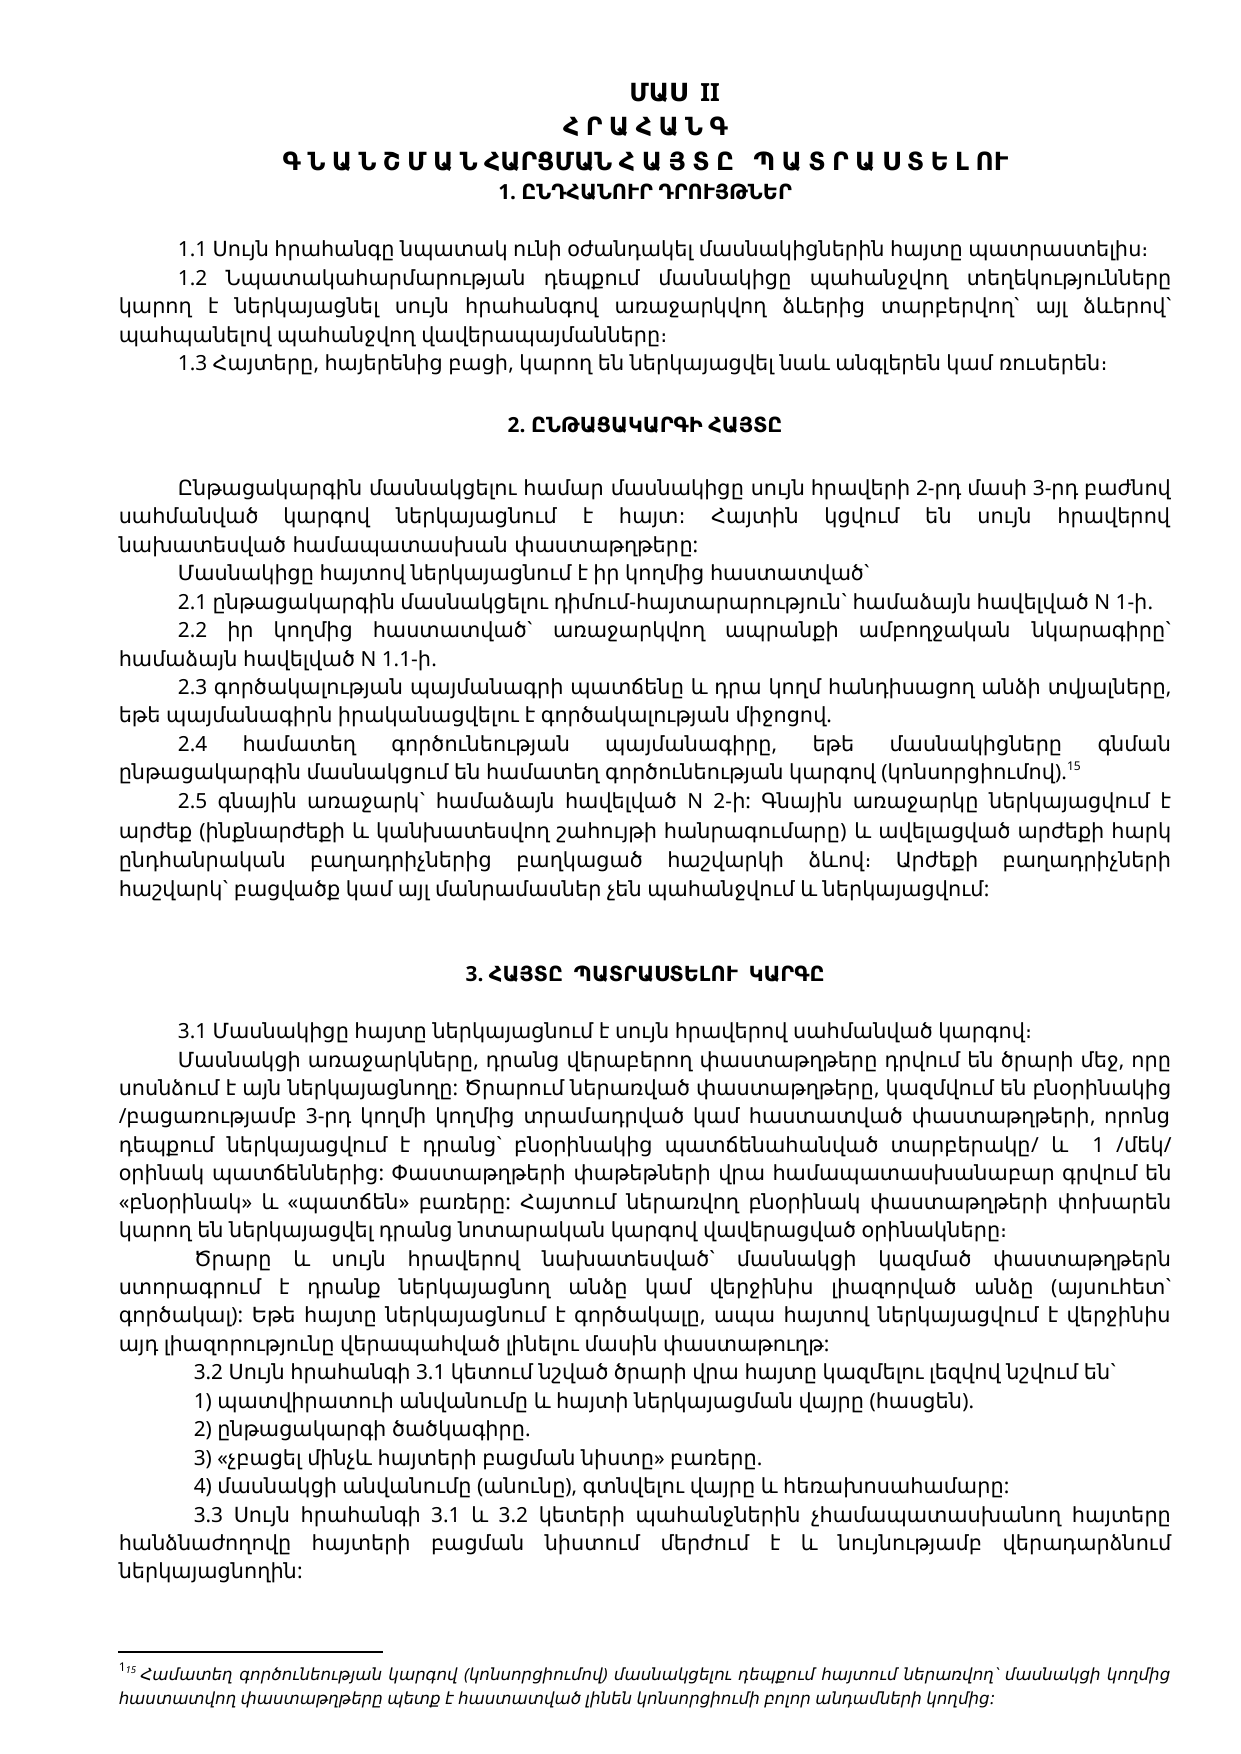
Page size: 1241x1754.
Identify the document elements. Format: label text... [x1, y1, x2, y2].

text 2.5 գնային առաջարկ` համաձայն հավելված N 2-ի: Գնային առաջարկը ներկայացվում է արժեք (ինքնարժեքի և կանխատեսվող շահույթի հանրագումարը) և ավելացված արժեքի հարկ ընդհանրական բաղադրիչներից բաղկացած հաշվարկի ձևով։ Արժեքի բաղադրիչների հաշվարկ` բացվածք կամ այլ մանրամասներ չեն պահանջվում և ներկայացվում: [118, 786, 1171, 902]
text Ծրարը և սույն հրավերով նախատեսված` մասնակցի կազմած փաստաթղթերն ստորագրում է դրանք ներկայացնող անձը կամ վերջինիս լիազորված անձը (այսուհետ` գործակալ): Եթե հայտը ներկայացնում է գործակալը, ապա հայտով ներկայացվում է վերջինիս այդ լիազորությունը վերապահված լինելու մասին փաստաթուղթ: [118, 1244, 1171, 1357]
text 3.1 Մասնակիցը հայտը ներկայացնում է սույն հրավերով սահմանված կարգով։ [118, 1016, 1171, 1045]
text Մասնակիցը հայտով ներկայացնում է իր կողմից հաստատված` [118, 558, 1171, 587]
text 3.3 Սույն հրահանգի 3.1 և 3.2 կետերի պահանջներին չհամապատասխանող հայտերը հանձնաժողովը հայտերի բացման նիստում մերժում է և նույնությամբ վերադարձնում ներկայացնողին: [118, 1500, 1171, 1585]
text 1) պատվիրատուի անվանումը և հայտի ներկայացման վայրը (հասցեն). [118, 1386, 1171, 1414]
text 1.1 Սույն հրահանգը նպատակ ունի օժանդակել մասնակիցներին հայտը պատրաստելիս։ [118, 234, 1171, 263]
text Հ Ր Ա Հ Ա Ն Գ [118, 109, 1172, 143]
text 4) մասնակցի անվանումը (անունը), գտնվելու վայրը և հեռախոսահամարը: [118, 1471, 1171, 1500]
text 2.3 գործակալության պայմանագրի պատճենը և դրա կողմ հանդիսացող անձի տվյալները, եթե պայմանագիրն իրականացվելու է գործակալության միջոցով. [118, 672, 1171, 729]
text Մասնակցի առաջարկները, դրանց վերաբերող փաստաթղթերը դրվում են ծրարի մեջ, որը սոսնձում է այն ներկայացնողը: Ծրարում ներառված փաստաթղթերը, կազմվում են բնօրինակից /բացառությամբ 3-րդ կողմի կողմից տրամադրված կամ հաստատված փաստաթղթերի, որոնց դեպքում ներկայացվում է դրանց` բնօրինակից պատճենահանված տարբերակը/ և 1 /մեկ/ օրինակ պատճեններից: Փաստաթղթերի փաթեթների վրա համապատասխանաբար գրվում են «բնօրինակ» և «պատճեն» բառերը: Հայտում ներառվող բնօրինակ փաստաթղթերի փոխարեն կարող են ներկայացվել դրանց նոտարական կարգով վավերացված օրինակները։ [118, 1045, 1171, 1244]
text Գ Ն Ա Ն Շ Մ Ա Ն ՀԱՐՑՄԱՆ Հ Ա Յ Տ Ը Պ Ա Տ Ր Ա Ս Տ Ե Լ ՈՒ [118, 143, 1172, 177]
text 3) «չբացել մինչև հայտերի բացման նիստը» բառերը. [118, 1443, 1171, 1471]
text 2) ընթացակարգի ծածկագիրը. [118, 1414, 1171, 1443]
text 2.1 ընթացակարգին մասնակցելու դիմում-հայտարարություն` համաձայն հավելված N 1-ի. [118, 587, 1171, 615]
text 2. ԸՆԹԱՑԱԿԱՐԳԻ ՀԱՅՏԸ [118, 411, 1171, 439]
text 1.3 Հայտերը, հայերենից բացի, կարող են ներկայացվել նաև անգլերեն կամ ռուսերեն։ [118, 348, 1171, 377]
text 3.2 Սույն հրահանգի 3.1 կետում նշված ծրարի վրա հայտը կազմելու լեզվով նշվում են` [118, 1357, 1171, 1386]
text 1.2 Նպատակահարմարության դեպքում մասնակիցը պահանջվող տեղեկությունները կարող է ներկայացնել սույն հրահանգով առաջարկվող ձևերից տարբերվող` այլ ձևերով` պահպանելով պահանջվող վավերապայմանները։ [118, 263, 1171, 348]
text ՄԱՍ II [118, 75, 1171, 109]
text 2.2 իր կողմից հաստատված` առաջարկվող ապրանքի ամբողջական նկարագիրը` համաձայն հավելված N 1.1-ի. [118, 615, 1171, 672]
text 3. ՀԱՅՏԸ ՊԱՏՐԱՍՏԵԼՈՒ ԿԱՐԳԸ [118, 959, 1171, 988]
text 1. ԸՆԴՀԱՆՈՒՐ ԴՐՈՒՅԹՆԵՐ [118, 177, 1171, 206]
text Ընթացակարգին մասնակցելու համար մասնակիցը սույն հրավերի 2-րդ մասի 3-րդ բաժնով սահմանված կարգով ներկայացնում է հայտ: Հայտին կցվում են սույն հրավերով նախատեսված համապատասխան փաստաթղթերը: [118, 473, 1171, 558]
text 2.4 համատեղ գործունեության պայմանագիրը, եթե մասնակիցները գնման ընթացակարգին մասնակցում են համատեղ գործունեության կարգով (կոնսորցիումով).15 [118, 729, 1171, 786]
